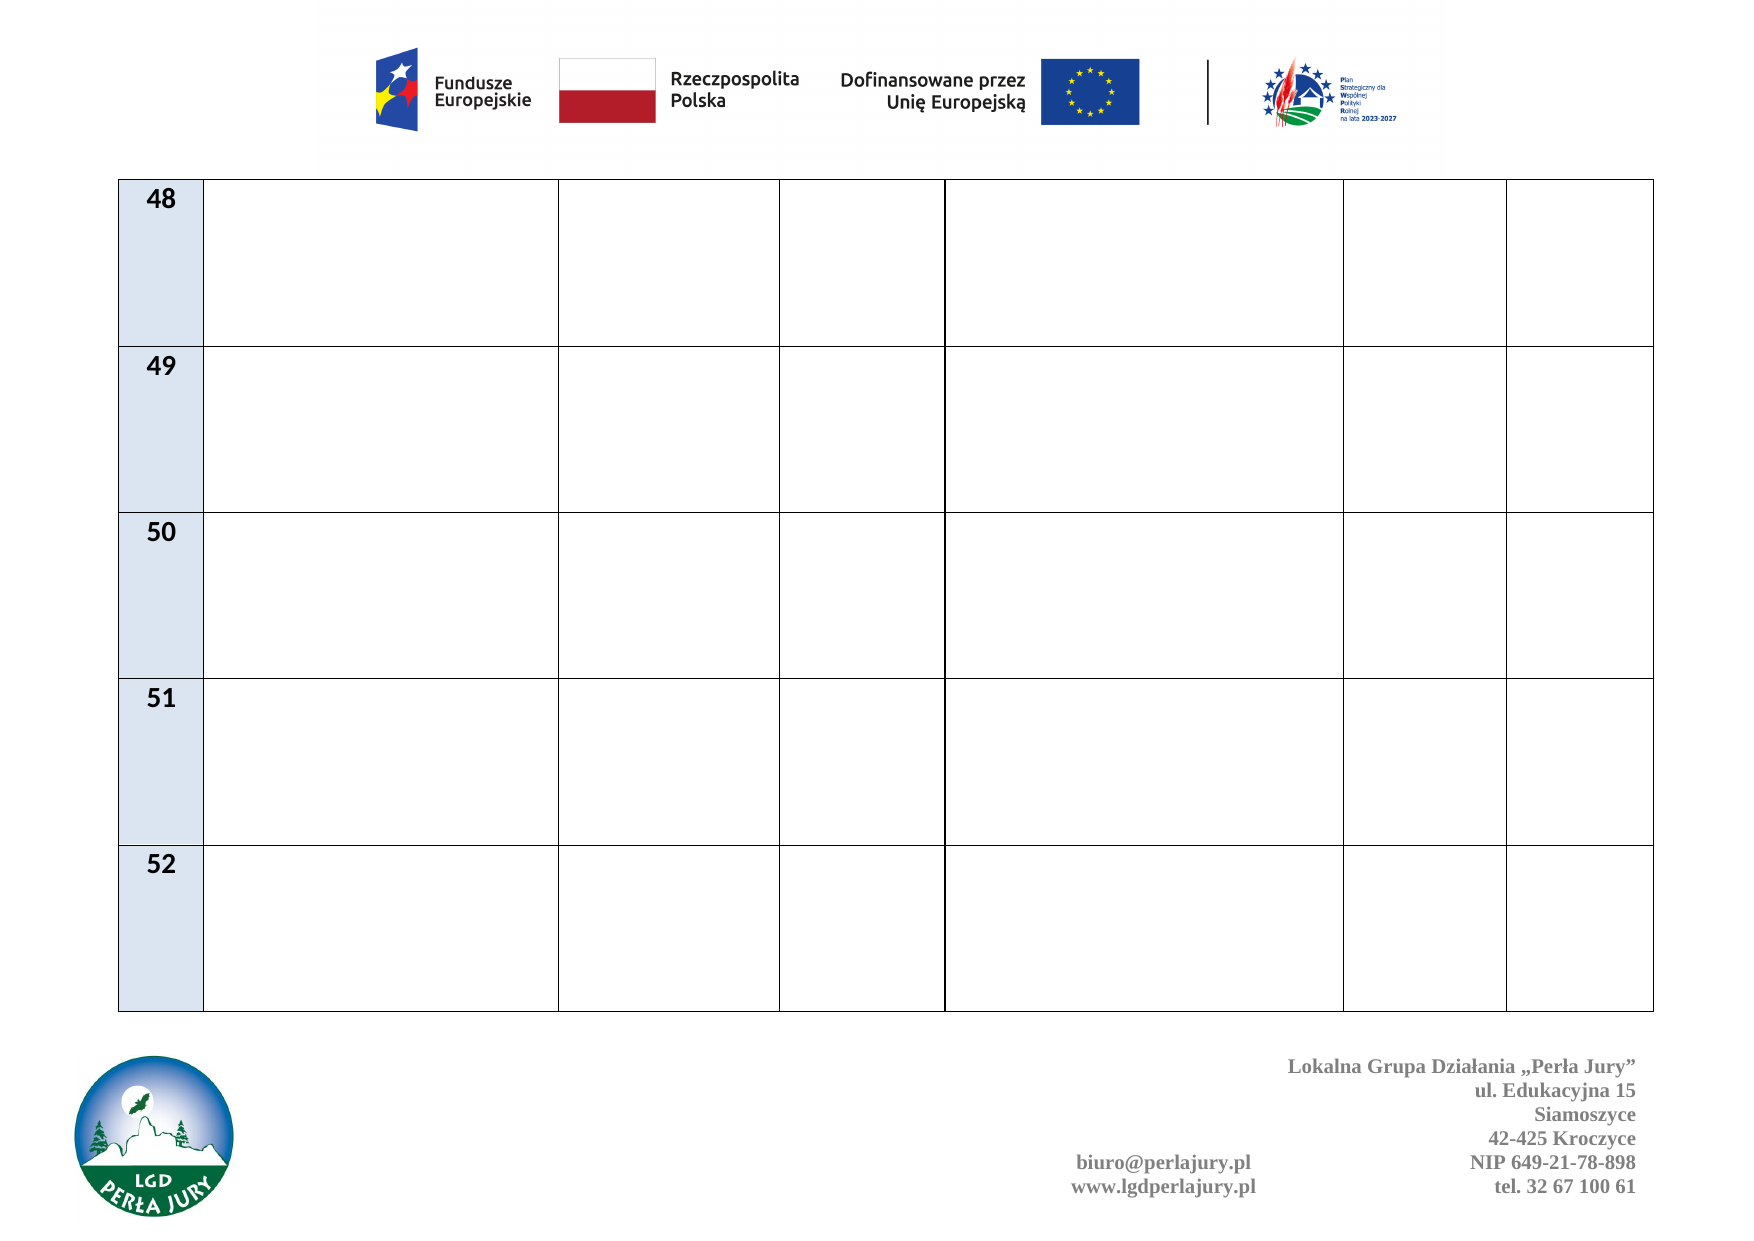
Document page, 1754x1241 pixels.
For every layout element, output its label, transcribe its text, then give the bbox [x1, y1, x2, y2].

table_cell [204, 679, 558, 844]
table_cell [1344, 513, 1506, 678]
table_cell [1344, 180, 1506, 346]
table_cell [559, 513, 779, 678]
table_cell [204, 513, 558, 678]
table_cell 52 [119, 846, 203, 1011]
table_cell 51 [119, 679, 203, 844]
table_cell [946, 846, 1343, 1011]
table_cell [946, 513, 1343, 678]
table_cell [946, 679, 1343, 844]
table_cell [204, 180, 558, 346]
table_cell [1507, 679, 1653, 844]
picture [73, 1055, 235, 1224]
table_cell [780, 513, 944, 678]
table_cell [559, 180, 779, 346]
table_cell [559, 347, 779, 512]
table_cell [204, 347, 558, 512]
table_cell [780, 846, 944, 1011]
table_cell 50 [119, 513, 203, 678]
table_cell [204, 846, 558, 1011]
table_cell [1507, 513, 1653, 678]
table_cell [1344, 347, 1506, 512]
table_cell [1344, 679, 1506, 844]
table_cell 49 [119, 347, 203, 512]
table_cell [1507, 347, 1653, 512]
table_cell [780, 347, 944, 512]
table_cell [559, 679, 779, 844]
table_cell [780, 679, 944, 844]
picture [314, 0, 1445, 176]
table_cell [780, 180, 944, 346]
table_cell [946, 180, 1343, 346]
table_cell [946, 347, 1343, 512]
table_cell [1507, 180, 1653, 346]
table_cell 48 [119, 180, 203, 346]
table_cell [1344, 846, 1506, 1011]
table_cell [559, 846, 779, 1011]
table_cell [1507, 846, 1653, 1011]
